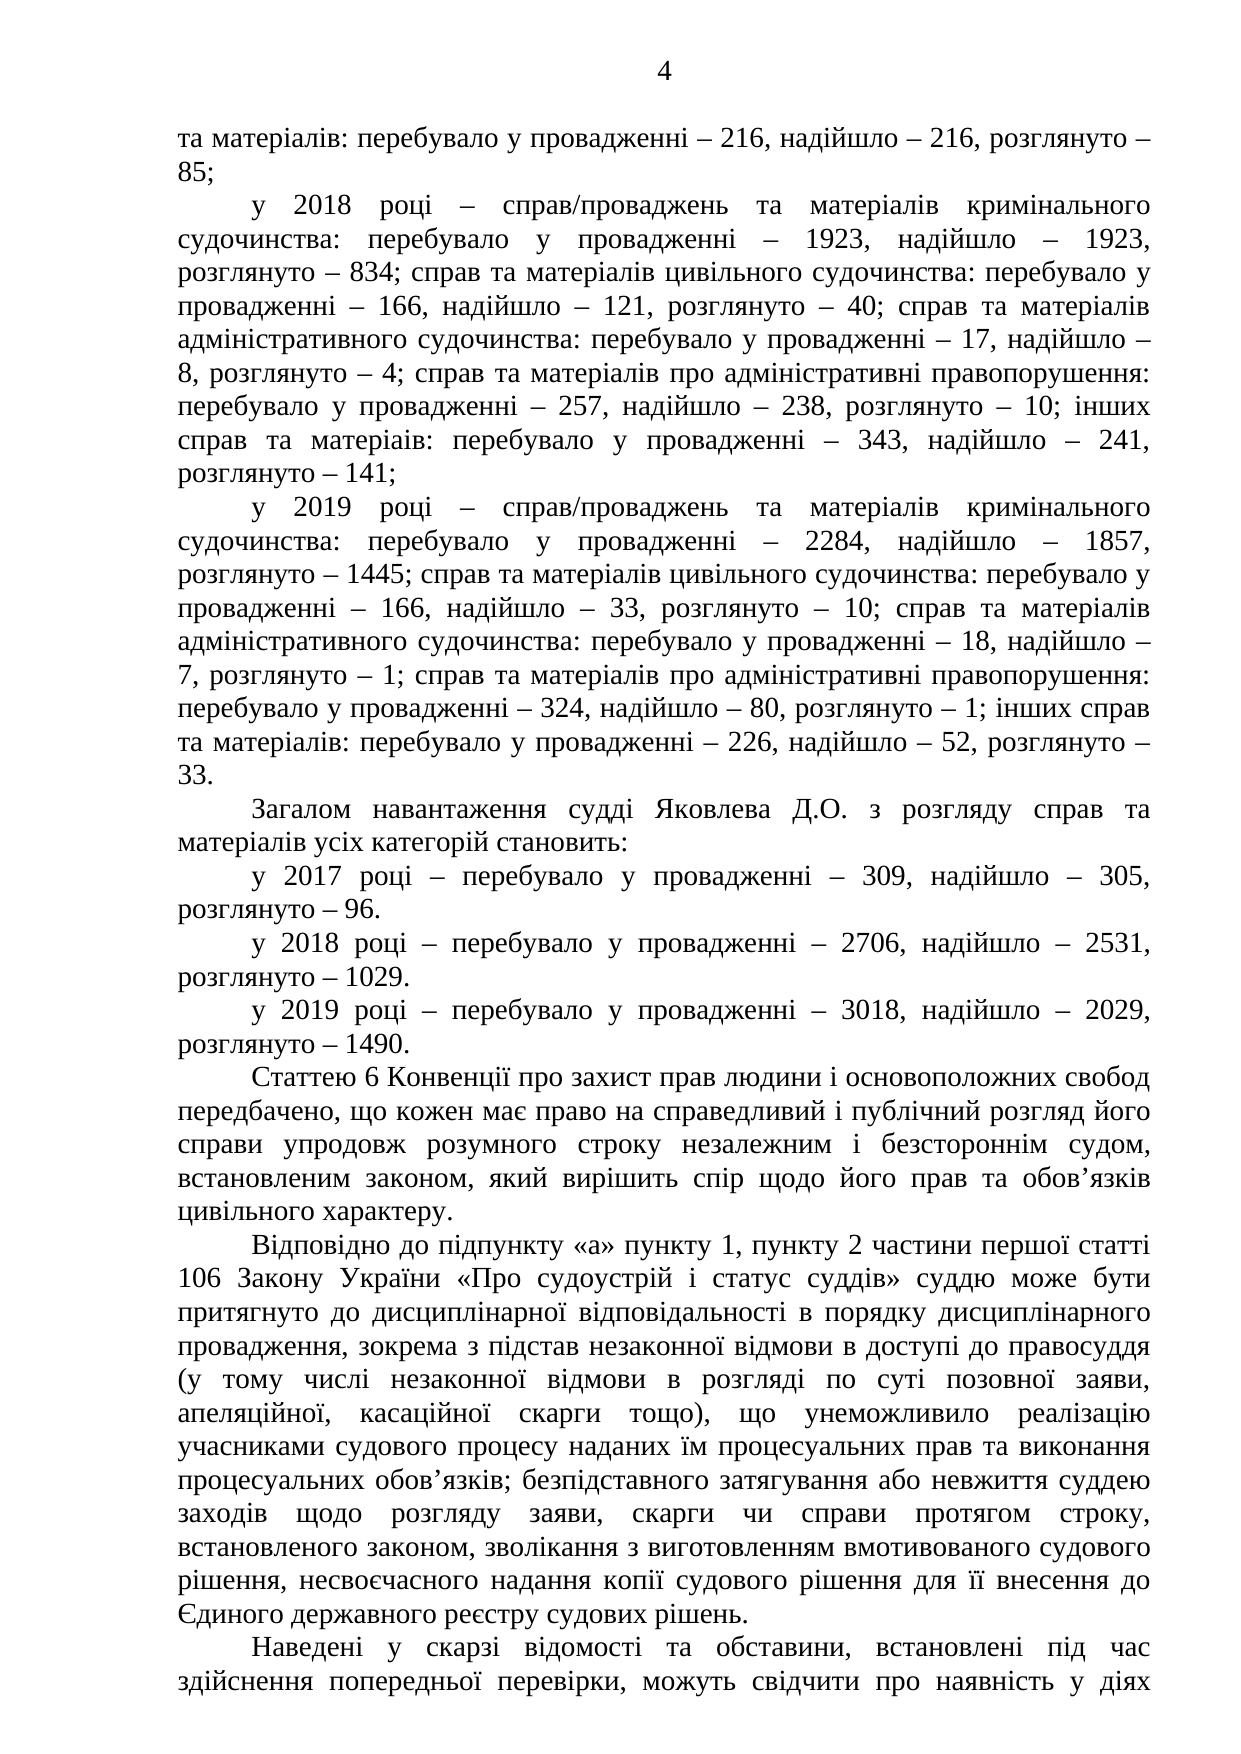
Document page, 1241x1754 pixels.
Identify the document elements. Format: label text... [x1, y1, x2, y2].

text у 2019 році – перебувало у провадженні – 3018, надійшло – 2029, розглянуто – 1490. [177, 992, 1152, 1059]
text Відповідно до підпункту «а» пункту 1, пункту 2 частини першої статті 106 Закону України «Про судоустрій і статус суддів» суддю може бути притягнуто до дисциплінарної відповідальності в порядку дисциплінарного провадження, зокрема з підстав незаконної відмови в доступі до правосуддя (у тому числі незаконної відмови в розгляді по суті позовної заяви, апеляційної, касаційної скарги тощо), що унеможливило реалізацію учасниками судового процесу наданих їм процесуальних прав та виконання процесуальних обов’язків; безпідставного затягування або невжиття суддею заходів щодо розгляду заяви, скарги чи справи протягом строку, встановленого законом, зволікання з виготовленням вмотивованого судового рішення, несвоєчасного надання копії судового рішення для її внесення до Єдиного державного реєстру судових рішень. [177, 1227, 1152, 1629]
text Загалом навантаження судді Яковлева Д.О. з розгляду справ та матеріалів усіх категорій становить: [177, 791, 1152, 858]
text у 2017 році – перебувало у провадженні – 309, надійшло – 305, розглянуто – 96. [177, 858, 1152, 925]
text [177, 120, 1152, 187]
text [177, 1629, 1152, 1697]
text у 2018 році – перебувало у провадженні – 2706, надійшло – 2531, розглянуто – 1029. [177, 925, 1152, 992]
text у 2018 році – справ/проваджень та матеріалів кримінального судочинства: перебувало у провадженні – 1923, надійшло – 1923, розглянуто – 834; справ та матеріалів цивільного судочинства: перебувало у провадженні – 166, надійшло – 121, розглянуто – 40; справ та матеріалів адміністративного судочинства: перебувало у провадженні – 17, надійшло – 8, розглянуто – 4; справ та матеріалів про адміністративні правопорушення: перебувало у провадженні – 257, надійшло – 238, розглянуто – 10; інших справ та матеріаів: перебувало у провадженні – 343, надійшло – 241, розглянуто – 141; [177, 187, 1152, 489]
text Статтею 6 Конвенції про захист прав людини і основоположних свобод передбачено, що кожен має право на справедливий і публічний розгляд його справи упродовж розумного строку незалежним і безстороннім судом, встановленим законом, який вирішить спір щодо його прав та обов’язків цивільного характеру. [177, 1059, 1152, 1227]
text у 2019 році – справ/проваджень та матеріалів кримінального судочинства: перебувало у провадженні – 2284, надійшло – 1857, розглянуто – 1445; справ та матеріалів цивільного судочинства: перебувало у провадженні – 166, надійшло – 33, розглянуто – 10; справ та матеріалів адміністративного судочинства: перебувало у провадженні – 18, надійшло – 7, розглянуто – 1; справ та матеріалів про адміністративні правопорушення: перебувало у провадженні – 324, надійшло – 80, розглянуто – 1; інших справ та матеріалів: перебувало у провадженні – 226, надійшло – 52, розглянуто – 33. [177, 489, 1152, 791]
